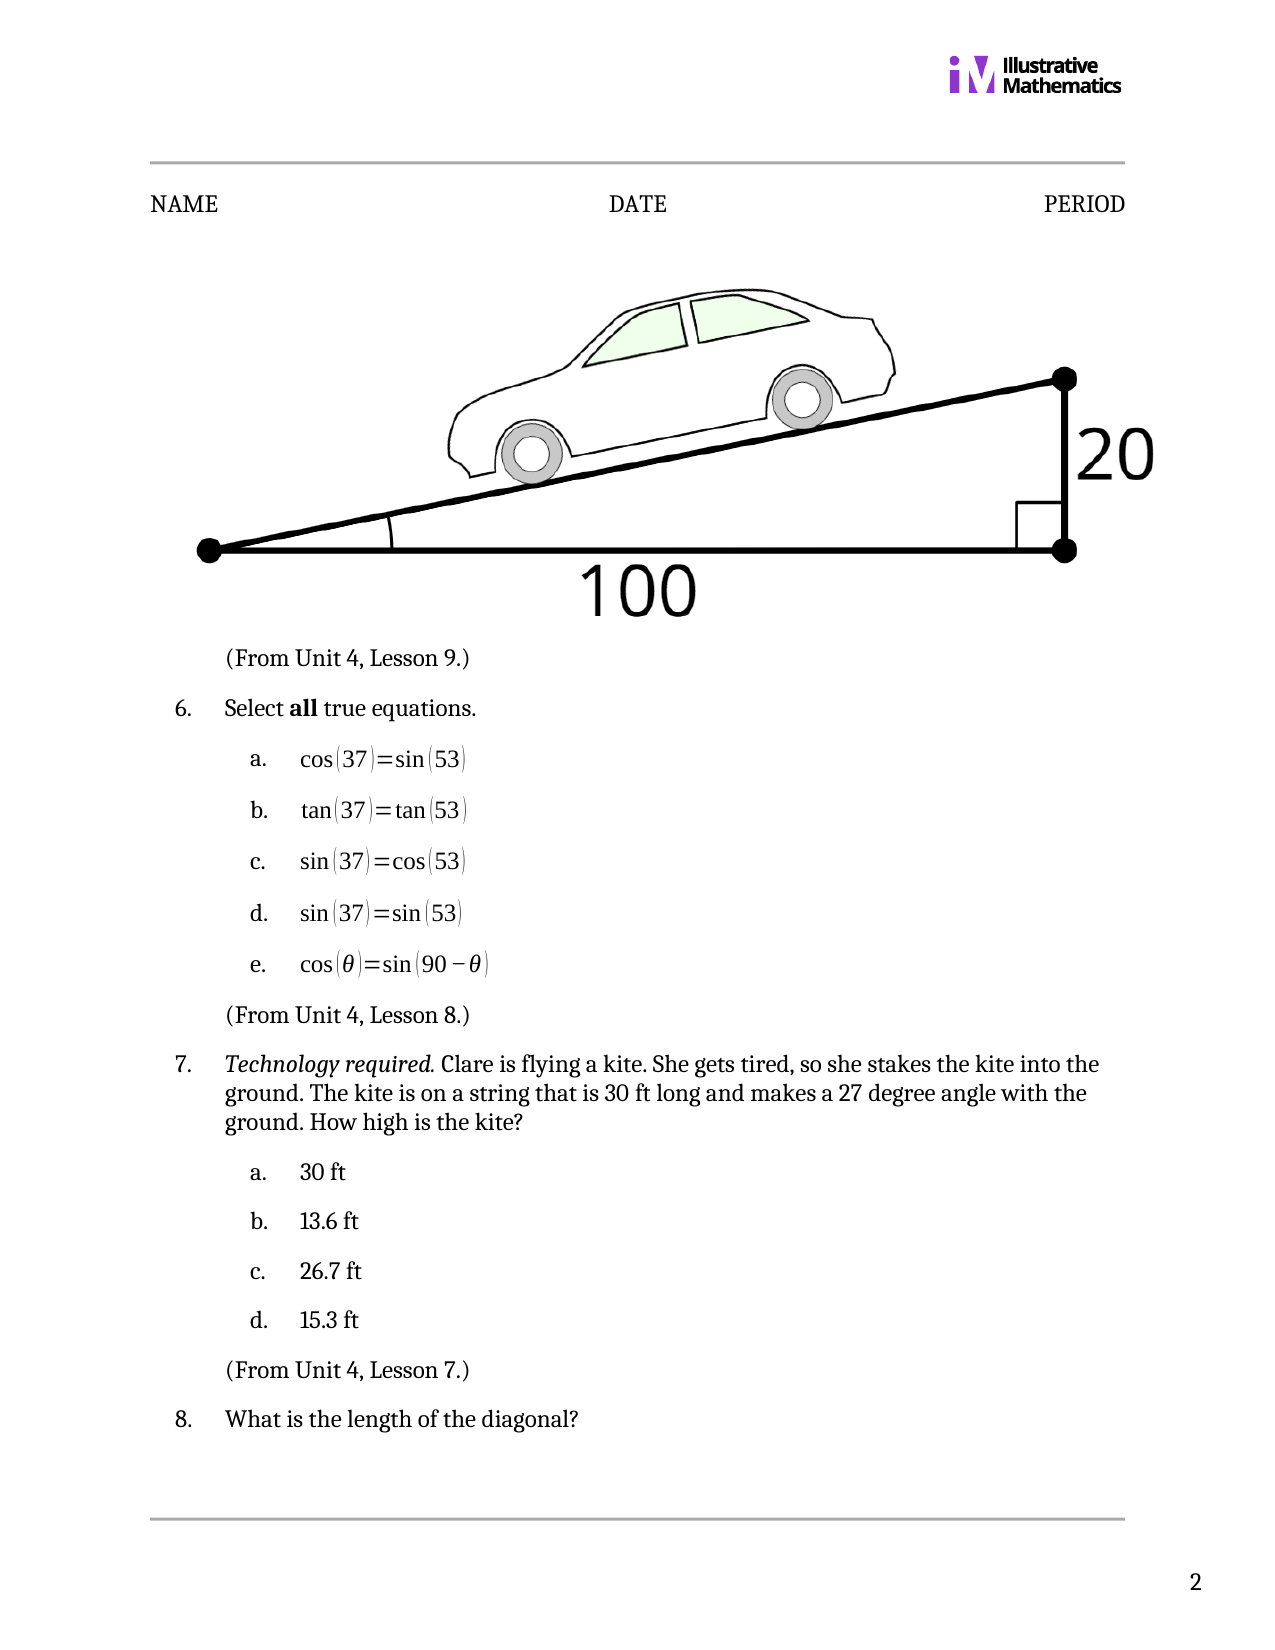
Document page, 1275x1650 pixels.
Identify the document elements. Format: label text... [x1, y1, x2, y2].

list 13.6 ft [250, 1207, 1125, 1236]
list Technology required. Clare is flying a kite. She gets tired, so she stakes the kite into the ground. The kite is on a string that is 30 ft long and makes a 27 degree angle with the ground. How high is the kite? [175, 1050, 1125, 1137]
list 26.7 ft [250, 1257, 1125, 1285]
list (From Unit 4, Lesson 7.) [175, 1356, 1125, 1384]
picture [949, 55, 1121, 93]
list What is the length of the diagonal? [175, 1405, 1125, 1434]
picture [193, 276, 1169, 641]
list Select all true equations. [175, 694, 1125, 723]
list 15.3 ft [250, 1306, 1125, 1335]
list 30 ft [250, 1157, 1125, 1186]
list (From Unit 4, Lesson 8.) [175, 1001, 1125, 1029]
list (From Unit 4, Lesson 9.) [175, 644, 1125, 673]
